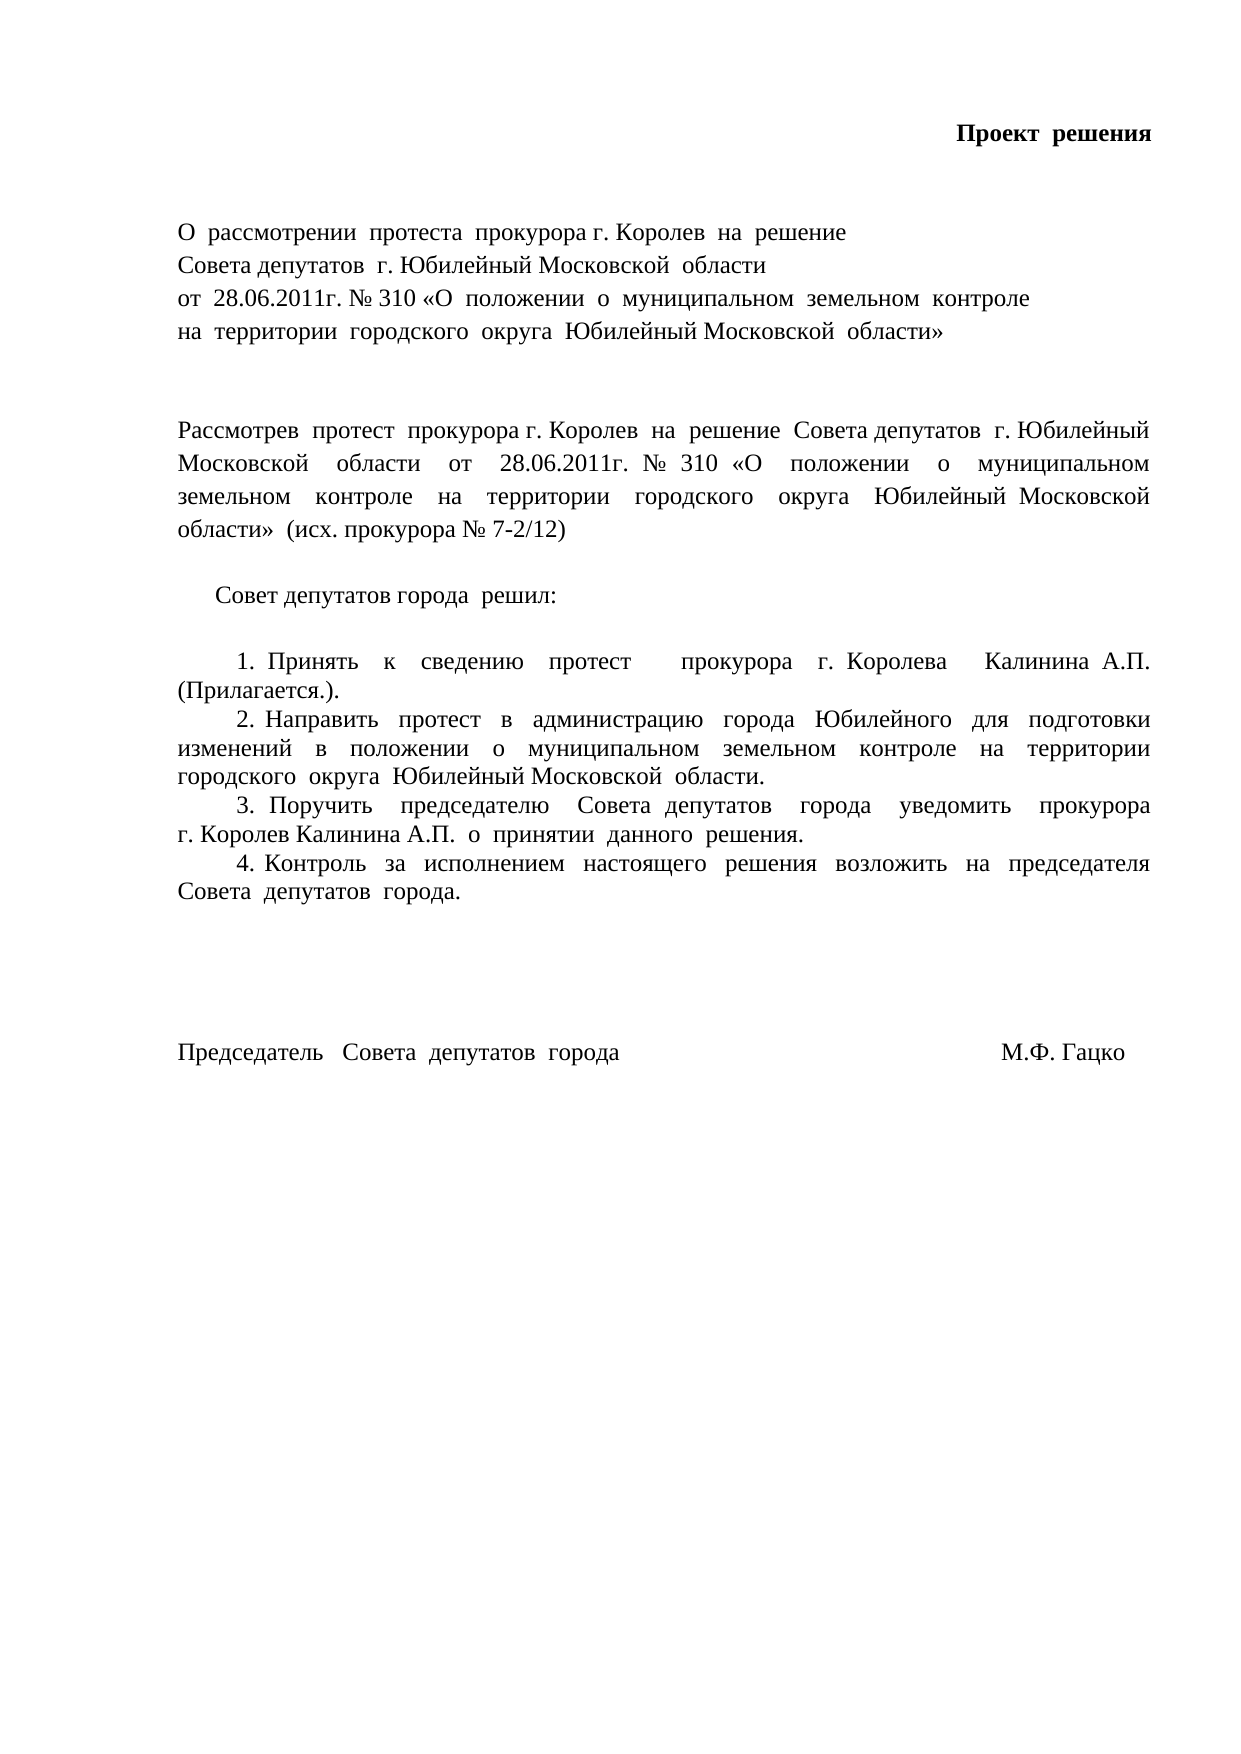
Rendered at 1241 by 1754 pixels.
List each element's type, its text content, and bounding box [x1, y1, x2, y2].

text от 28.06.2011г. № 310 «О положении о муниципальном земельном контроле [177, 283, 1152, 312]
text Рассмотрев протест прокурора г. Королев на решение Совета депутатов г. Юбилейный Московской области от 28.06.2011г. № 310 «О положении о муниципальном земельном контроле на территории городского округа Юбилейный Московской области» (исх. прокурора № 7-2/12) [177, 415, 1152, 543]
text Совет депутатов города решил: [177, 580, 1152, 609]
text на территории городского округа Юбилейный Московской области» [177, 316, 1152, 345]
text 2. Направить протест в администрацию города Юбилейного для подготовки изменений в положении о муниципальном земельном контроле на территории городского округа Юбилейный Московской области. [177, 704, 1152, 790]
text Совета депутатов г. Юбилейный Московской области [177, 250, 1152, 279]
text 3. Поручить председателю Совета депутатов города уведомить прокурора г. Королев Калинина А.П. о принятии данного решения. [177, 790, 1152, 848]
text О рассмотрении протеста прокурора г. Королев на решение [177, 217, 1152, 246]
text Проект решения [177, 118, 1152, 147]
text 4. Контроль за исполнением настоящего решения возложить на председателя Совета депутатов города. [177, 848, 1152, 905]
text Председатель Совета депутатов города М.Ф. Гацко [177, 1037, 1152, 1066]
text 1. Принять к сведению протест прокурора г. Королева Калинина А.П. (Прилагается.). [177, 646, 1152, 704]
